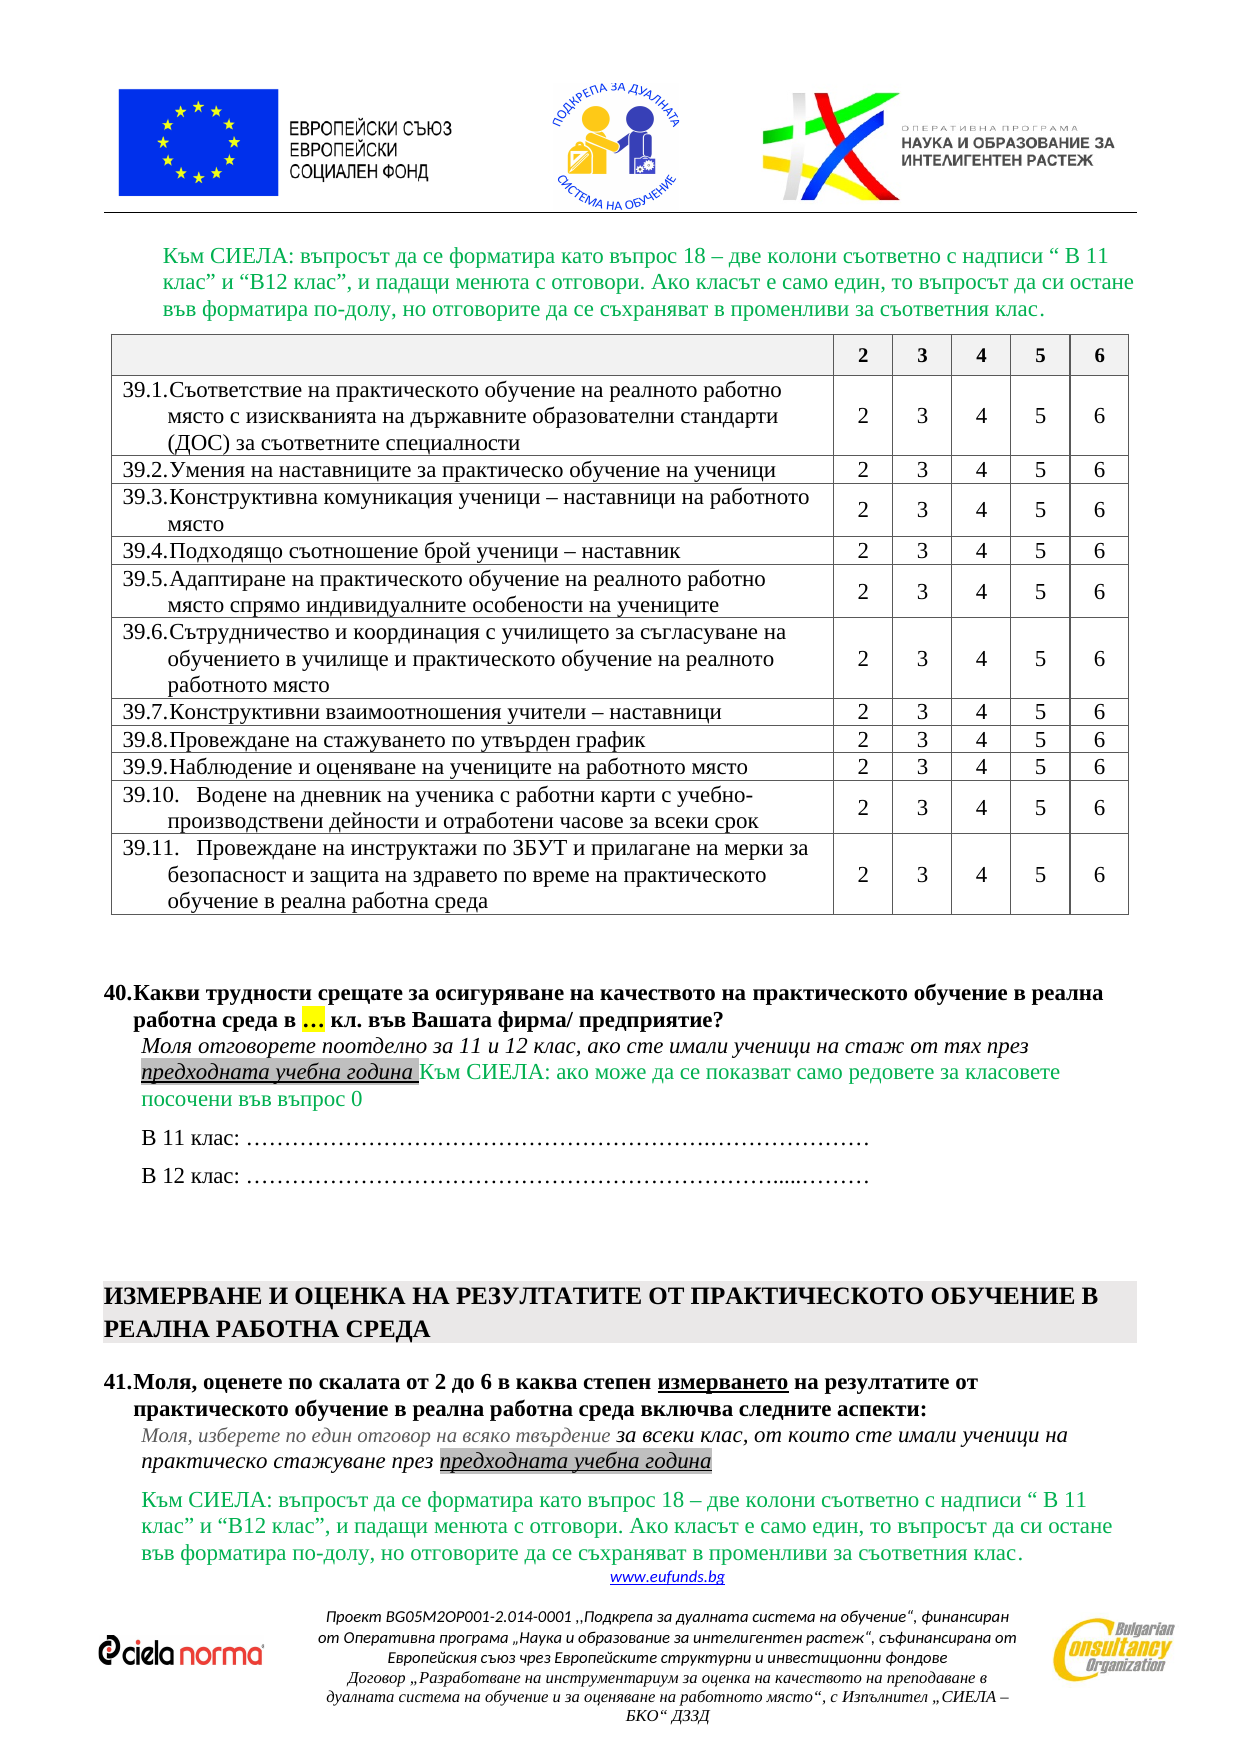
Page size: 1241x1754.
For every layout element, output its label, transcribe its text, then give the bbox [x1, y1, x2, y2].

table_cell 4 [952, 699, 1010, 725]
list Какви трудности срещате за осигуряване на качеството на практическото обучение в реална работна среда в … кл. във Вашата фирма/ предприятие? [103, 979, 1137, 1032]
table_cell 3 [893, 565, 951, 617]
table_cell Провеждане на стажуването по утвърден график [112, 726, 833, 752]
text Към СИЕЛА: въпросът да се форматира като въпрос 18 – две колони съответно с надписи “ В 11 клас” и “В12 клас”, и падащи менюта с отговори. Ако класът е само един, то въпросът да си остане във форматира по-долу, но отговорите да се съхраняват в променливи за съответния клас. [141, 1486, 1137, 1565]
table_cell 5 [1011, 484, 1069, 536]
table_cell 4 [952, 834, 1010, 913]
table_cell 5 [1011, 726, 1069, 752]
table_cell 6 [1071, 781, 1128, 833]
text Моля отговорете поотделно за 11 и 12 клас, ако сте имали ученици на стаж от тях през предходната учебна година Към СИЕЛА: ако може да се показват само редовете за класовете посочени във въпрос 0 [141, 1032, 1137, 1111]
table_cell 6 [1071, 537, 1128, 563]
table_cell 2 [834, 699, 892, 725]
table_cell 3 [893, 781, 951, 833]
table_cell 4 [952, 753, 1010, 779]
table_cell 2 [834, 753, 892, 779]
table_cell 3 [893, 376, 951, 455]
table_cell Сътрудничество и координация с училището за съгласуване на обучението в училище и практическото обучение на реалното работното място [112, 618, 833, 697]
table_cell 2 [834, 834, 892, 913]
table_cell 6 [1071, 456, 1128, 482]
text Към СИЕЛА: въпросът да се форматира като въпрос 18 – две колони съответно с надписи “ В 11 клас” и “В12 клас”, и падащи менюта с отговори. Ако класът е само един, то въпросът да си остане във форматира по-долу, но отговорите да се съхраняват в променливи за съответния клас. [163, 242, 1137, 321]
table_cell Провеждане на инструктажи по ЗБУТ и прилагане на мерки за безопасност и защита на здравето по време на практическото обучение в реална работна среда [112, 834, 833, 913]
table_header 5 [1011, 335, 1069, 375]
table_cell 2 [834, 565, 892, 617]
text Моля, изберете по един отговор на всяко твърдение за всеки клас, от които сте имали ученици на практическо стажуване през предходната учебна година [141, 1421, 1137, 1474]
table_cell Водене на дневник на ученика с работни карти с учебно-производствени дейности и отработени часове за всеки срок [112, 781, 833, 833]
table_cell 5 [1011, 699, 1069, 725]
picture [552, 83, 680, 210]
table_cell 2 [834, 456, 892, 482]
picture [748, 73, 1134, 210]
table_cell Конструктивна комуникация ученици – наставници на работното място [112, 484, 833, 536]
picture [103, 77, 484, 210]
table_cell Умения на наставниците за практическо обучение на ученици [112, 456, 833, 482]
table_cell 2 [834, 484, 892, 536]
table_cell 5 [1011, 565, 1069, 617]
table_cell 5 [1011, 834, 1069, 913]
table_cell 6 [1071, 726, 1128, 752]
table_cell 2 [834, 537, 892, 563]
table_cell 2 [834, 618, 892, 697]
table_cell 5 [1011, 753, 1069, 779]
table_cell 5 [1011, 618, 1069, 697]
table_cell 3 [893, 834, 951, 913]
table_cell 3 [893, 456, 951, 482]
table_header 3 [893, 335, 951, 375]
table_cell 2 [834, 376, 892, 455]
text В 11 клас: …………………………………………………….………………… [141, 1123, 1137, 1150]
table_cell Съответствие на практическото обучение на реалното работно място с изискванията на държавните образователни стандарти (ДОС) за съответните специалности [112, 376, 833, 455]
table_cell 4 [952, 376, 1010, 455]
table_cell Адаптиране на практическото обучение на реалното работно място спрямо индивидуалните особености на учениците [112, 565, 833, 617]
table_cell 4 [952, 618, 1010, 697]
table_header 6 [1071, 335, 1128, 375]
table_cell 6 [1071, 565, 1128, 617]
table_cell 6 [1071, 618, 1128, 697]
table_header 2 [834, 335, 892, 375]
table_cell 6 [1071, 699, 1128, 725]
table_cell 4 [952, 537, 1010, 563]
table_cell Наблюдение и оценяване на учениците на работното място [112, 753, 833, 779]
table_cell 6 [1071, 834, 1128, 913]
table_cell 3 [893, 753, 951, 779]
table_cell Подходящо съотношение брой ученици – наставник [112, 537, 833, 563]
table_header 4 [952, 335, 1010, 375]
table_cell 2 [834, 726, 892, 752]
table_cell 3 [893, 726, 951, 752]
table_cell Конструктивни взаимоотношения учители – наставници [112, 699, 833, 725]
table_cell 4 [952, 565, 1010, 617]
table_cell 3 [893, 618, 951, 697]
table_cell 6 [1071, 484, 1128, 536]
table_cell 5 [1011, 537, 1069, 563]
table_cell 2 [834, 781, 892, 833]
picture [98, 1635, 265, 1665]
table_cell 6 [1071, 753, 1128, 779]
table_cell 6 [1071, 376, 1128, 455]
table_cell 5 [1011, 456, 1069, 482]
table_cell 4 [952, 726, 1010, 752]
table_cell 5 [1011, 376, 1069, 455]
text ИЗМЕРВАНЕ И ОЦЕНКА НА РЕЗУЛТАТИТЕ ОТ ПРАКТИЧЕСКОТО ОБУЧЕНИЕ В РЕАЛНА РАБОТНА СРЕДА [103, 1281, 1137, 1343]
table_cell 3 [893, 484, 951, 536]
text В 12 клас: …………………………………………………………….....……… [141, 1162, 1137, 1189]
list Моля, оценете по скалата от 2 до 6 в каква степен измерването на резултатите от практическото обучение в реална работна среда включва следните аспекти: [103, 1368, 1137, 1421]
table_cell 4 [952, 781, 1010, 833]
table_cell 3 [893, 699, 951, 725]
table_cell 5 [1011, 781, 1069, 833]
table_cell 3 [893, 537, 951, 563]
table_header [112, 335, 833, 375]
picture [1043, 1612, 1185, 1688]
table_cell 4 [952, 484, 1010, 536]
table_cell 4 [952, 456, 1010, 482]
